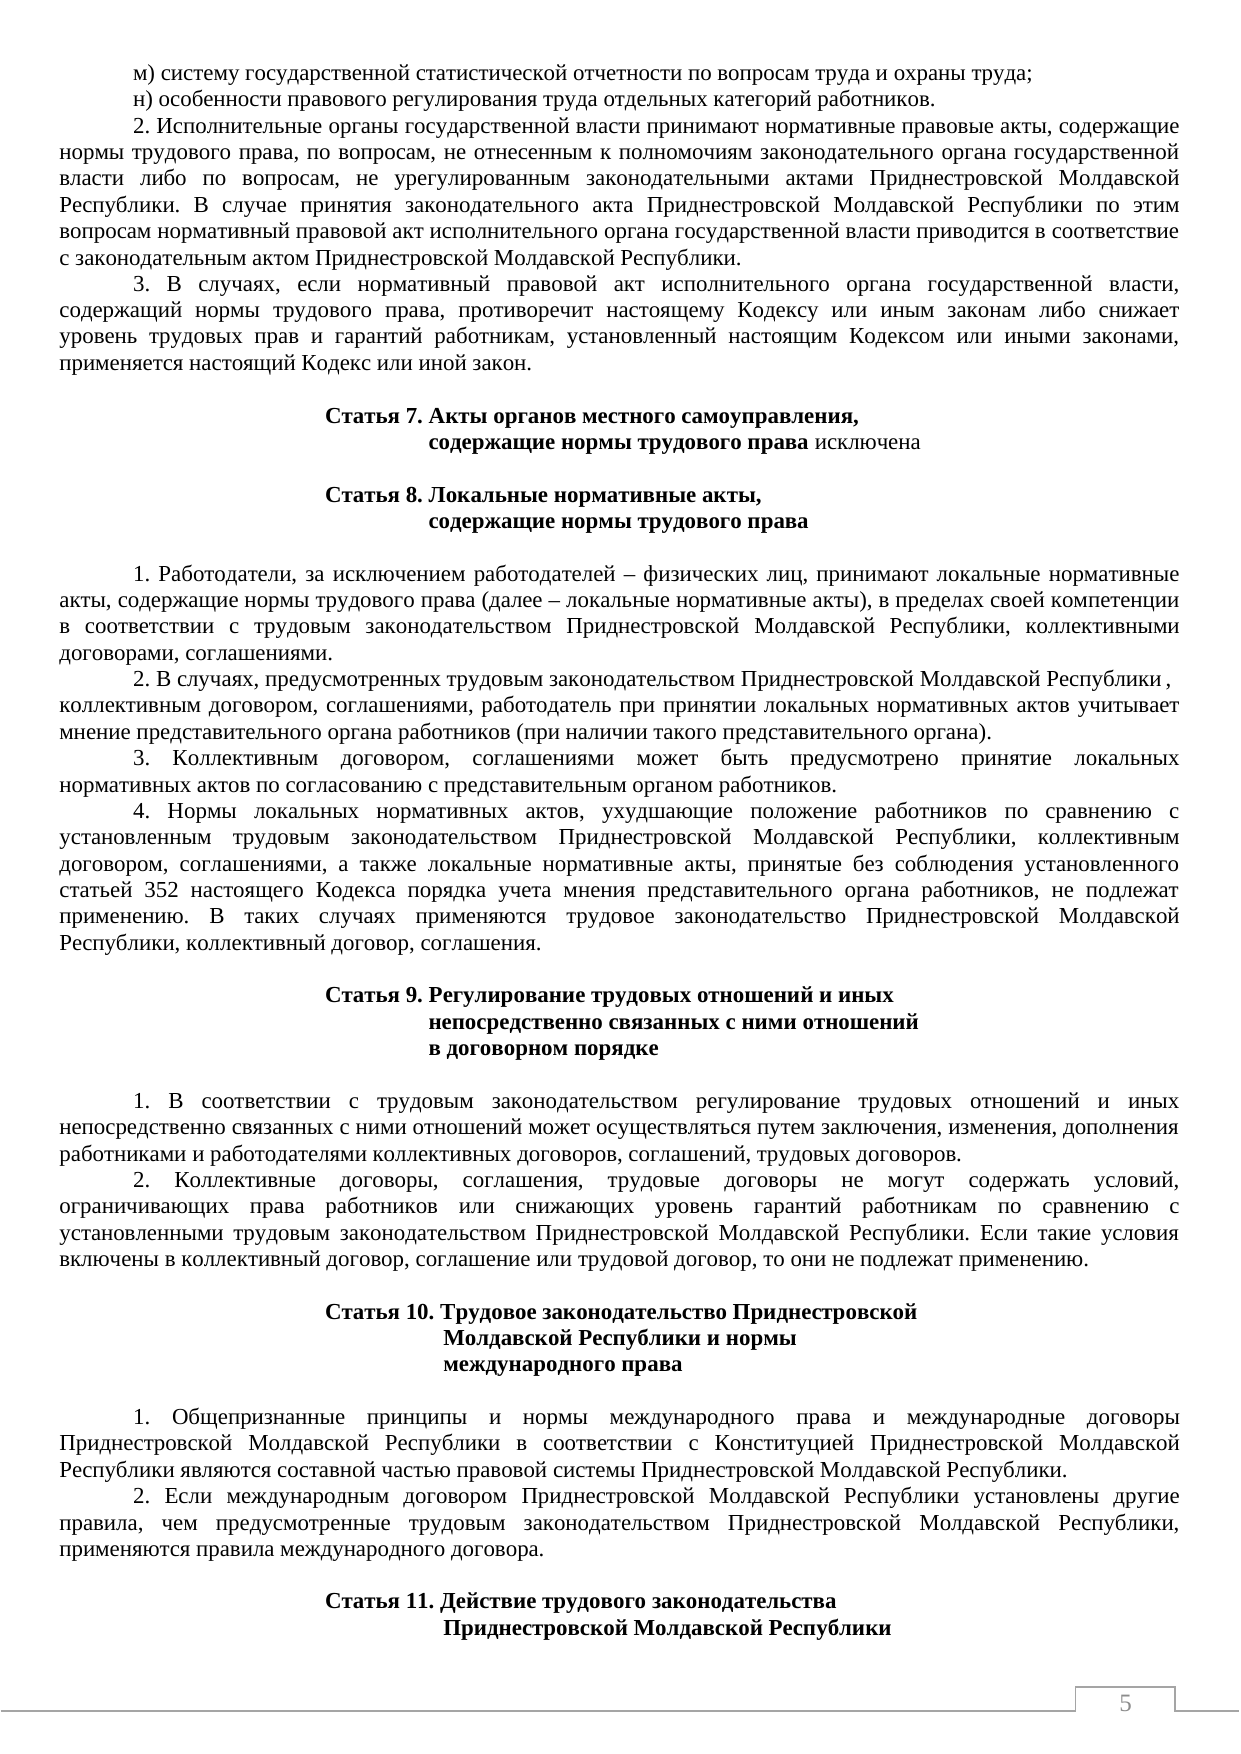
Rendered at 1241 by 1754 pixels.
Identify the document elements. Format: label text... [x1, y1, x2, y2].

text 1. Работодатели, за исключением работодателей – физических лиц, принимают локальные нормативные акты, содержащие нормы трудового права (далее – локальные нормативные акты), в пределах своей компетенции в соответствии с трудовым законодательством Приднестровской Молдавской Республики, коллективными договорами, соглашениями. [59, 560, 1181, 665]
text Статья 10. Трудовое законодательство Приднестровской [325, 1298, 1181, 1324]
text 1. В соответствии с трудовым законодательством регулирование трудовых отношений и иных непосредственно связанных с ними отношений может осуществляться путем заключения, изменения, дополнения работниками и работодателями коллективных договоров, соглашений, трудовых договоров. [59, 1087, 1181, 1166]
text непосредственно связанных с ними отношений [59, 1008, 1181, 1034]
text Статья 8. Локальные нормативные акты, [325, 481, 1181, 507]
text 3. В случаях, если нормативный правовой акт исполнительного органа государственной власти, содержащий нормы трудового права, противоречит настоящему Кодексу или иным законам либо снижает уровень трудовых прав и гарантий работникам, установленный настоящим Кодексом или иными законами, применяется настоящий Кодекс или иной закон. [59, 270, 1181, 375]
text Молдавской Республики и нормы [443, 1324, 1181, 1350]
text содержащие нормы трудового права [59, 507, 1181, 533]
text Статья 7. Акты органов местного самоуправления, [325, 402, 1181, 428]
text 2. Исполнительные органы государственной власти принимают нормативные правовые акты, содержащие нормы трудового права, по вопросам, не отнесенным к полномочиям законодательного органа государственной власти либо по вопросам, не урегулированным законодательными актами Приднестровской Молдавской Республики. В случае принятия законодательного акта Приднестровской Молдавской Республики по этим вопросам нормативный правовой акт исполнительного органа государственной власти приводится в соответствие с законодательным актом Приднестровской Молдавской Республики. [59, 112, 1181, 270]
text 2. Коллективные договоры, соглашения, трудовые договоры не могут содержать условий, ограничивающих права работников или снижающих уровень гарантий работникам по сравнению с установленными трудовым законодательством Приднестровской Молдавской Республики. Если такие условия включены в коллективный договор, соглашение или трудовой договор, то они не подлежат применению. [59, 1166, 1181, 1271]
text международного права [443, 1350, 1181, 1377]
text 2. Если международным договором Приднестровской Молдавской Республики установлены другие правила, чем предусмотренные трудовым законодательством Приднестровской Молдавской Республики, применяются правила международного договора. [59, 1482, 1181, 1561]
text содержащие нормы трудового права исключена [59, 428, 1181, 454]
text Статья 11. Действие трудового законодательства [325, 1588, 1181, 1614]
text 3. Коллективным договором, соглашениями может быть предусмотрено принятие локальных нормативных актов по согласованию с представительным органом работников. [59, 744, 1181, 797]
text н) особенности правового регулирования труда отдельных категорий работников. [59, 85, 1181, 112]
text 4. Нормы локальных нормативных актов, ухудшающие положение работников по сравнению с установленным трудовым законодательством Приднестровской Молдавской Республики, коллективным договором, соглашениями, а также локальные нормативные акты, принятые без соблюдения установленного статьей 352 настоящего Кодекса порядка учета мнения представительного органа работников, не подлежат применению. В таких случаях применяются трудовое законодательство Приднестровской Молдавской Республики, коллективный договор, соглашения. [59, 797, 1181, 955]
text 1. Общепризнанные принципы и нормы международного права и международные договоры Приднестровской Молдавской Республики в соответствии с Конституцией Приднестровской Молдавской Республики являются составной частью правовой системы Приднестровской Молдавской Республики. [59, 1403, 1181, 1482]
text Статья 9. Регулирование трудовых отношений и иных [325, 981, 1181, 1008]
text 2. В случаях, предусмотренных трудовым законодательством Приднестровской Молдавской Республики , коллективным договором, соглашениями, работодатель при принятии локальных нормативных актов учитывает мнение представительного органа работников (при наличии такого представительного органа). [59, 665, 1181, 744]
text м) систему государственной статистической отчетности по вопросам труда и охраны труда; [59, 59, 1181, 85]
text Приднестровской Молдавской Республики [59, 1614, 1181, 1640]
text в договорном порядке [59, 1034, 1181, 1061]
